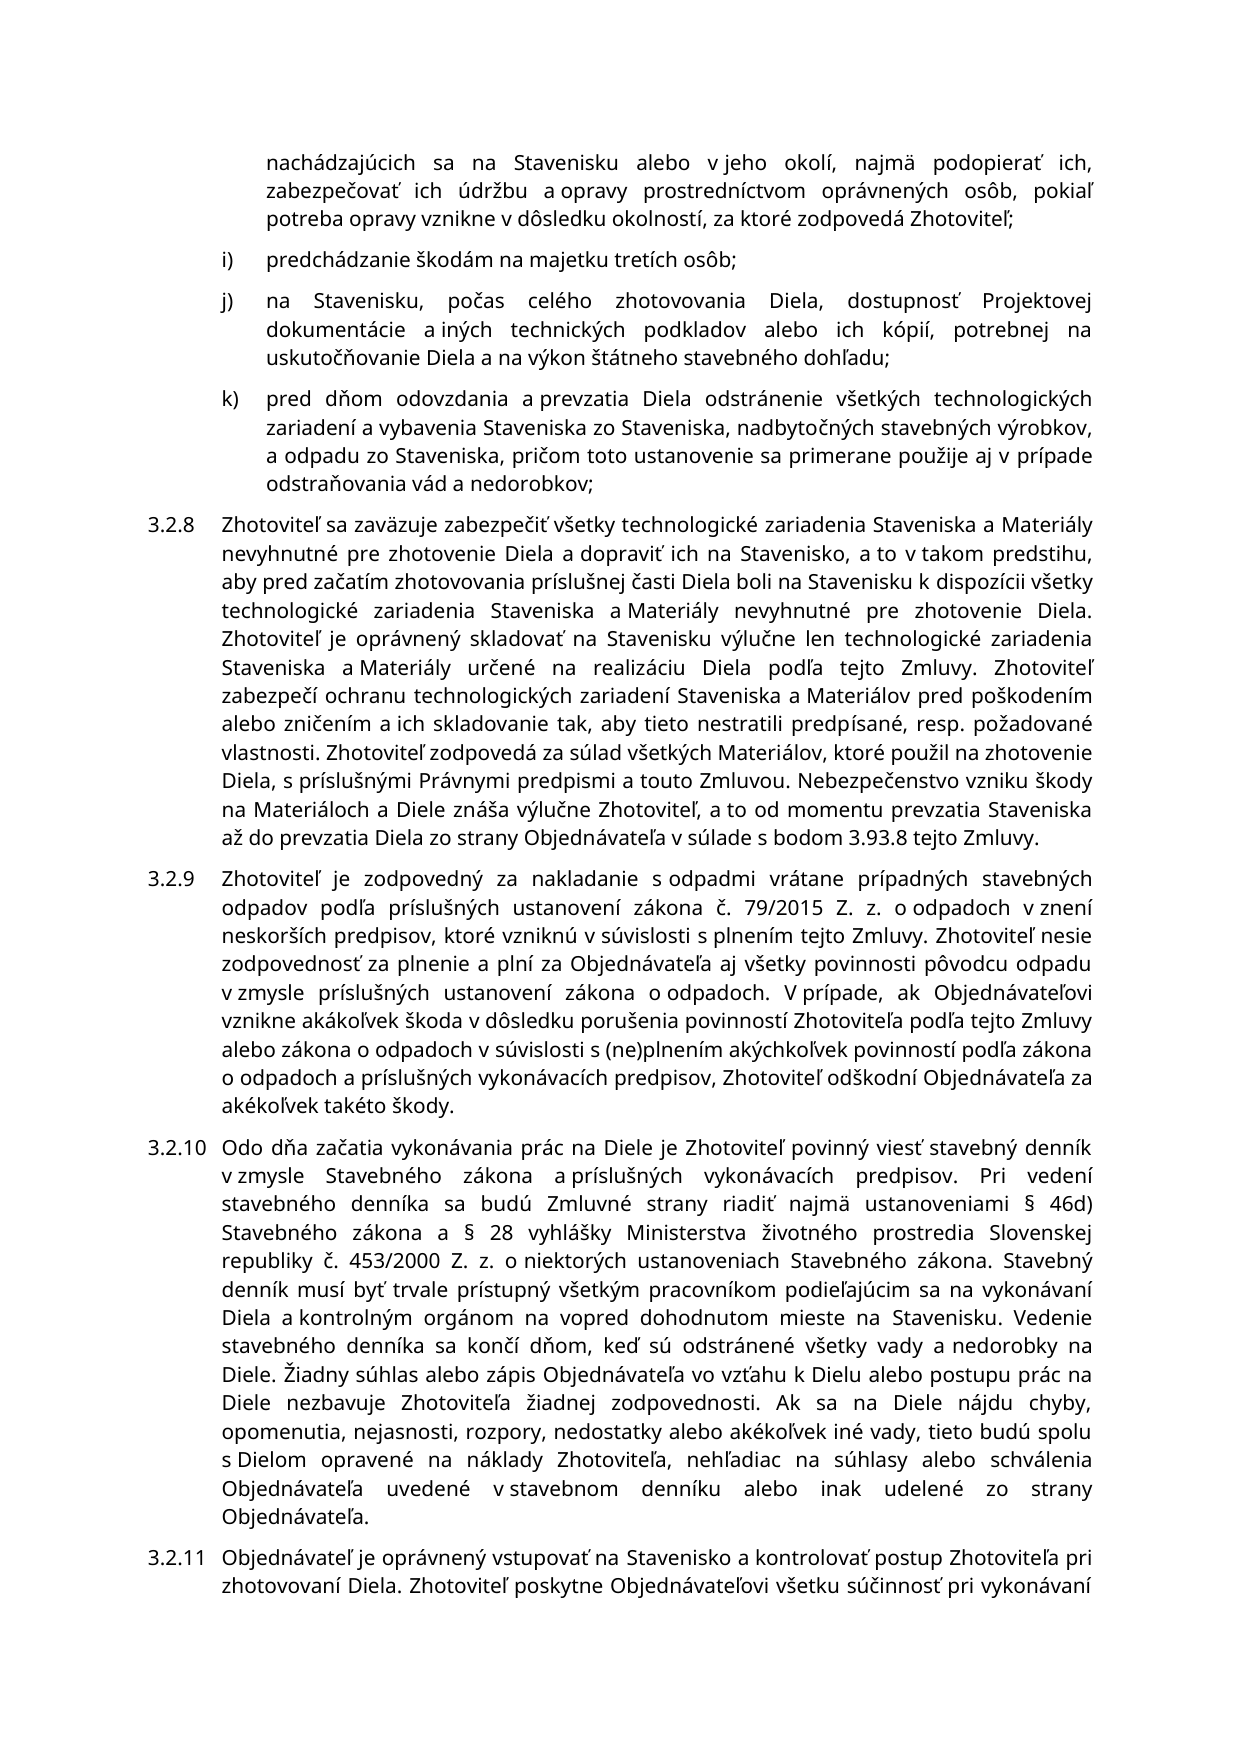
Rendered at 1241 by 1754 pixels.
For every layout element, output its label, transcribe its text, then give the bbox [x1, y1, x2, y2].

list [221, 148, 1093, 233]
list na Stavenisku, počas celého zhotovovania Diela, dostupnosť Projektovej dokumentácie a iných technických podkladov alebo ich kópií, potrebnej na uskutočňovanie Diela a na výkon štátneho stavebného dohľadu; [221, 286, 1093, 372]
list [148, 1543, 1093, 1600]
list Odo dňa začatia vykonávania prác na Diele je Zhotoviteľ povinný viesť stavebný denník v zmysle Stavebného zákona a príslušných vykonávacích predpisov. Pri vedení stavebného denníka sa budú Zmluvné strany riadiť najmä ustanoveniami § 46d) Stavebného zákona a § 28 vyhlášky Ministerstva životného prostredia Slovenskej republiky č. 453/2000 Z. z. o niektorých ustanoveniach Stavebného zákona. Stavebný denník musí byť trvale prístupný všetkým pracovníkom podieľajúcim sa na vykonávaní Diela a kontrolným orgánom na vopred dohodnutom mieste na Stavenisku. Vedenie stavebného denníka sa končí dňom, keď sú odstránené všetky vady a nedorobky na Diele. Žiadny súhlas alebo zápis Objednávateľa vo vzťahu k Dielu alebo postupu prác na Diele nezbavuje Zhotoviteľa žiadnej zodpovednosti. Ak sa na Diele nájdu chyby, opomenutia, nejasnosti, rozpory, nedostatky alebo akékoľvek iné vady, tieto budú spolu s Dielom opravené na náklady Zhotoviteľa, nehľadiac na súhlasy alebo schválenia Objednávateľa uvedené v stavebnom denníku alebo inak udelené zo strany Objednávateľa. [148, 1133, 1093, 1531]
list Zhotoviteľ sa zaväzuje zabezpečiť všetky technologické zariadenia Staveniska a Materiály nevyhnutné pre zhotovenie Diela a dopraviť ich na Stavenisko, a to v takom predstihu, aby pred začatím zhotovovania príslušnej časti Diela boli na Stavenisku k dispozícii všetky technologické zariadenia Staveniska a Materiály nevyhnutné pre zhotovenie Diela. Zhotoviteľ je oprávnený skladovať na Stavenisku výlučne len technologické zariadenia Staveniska a Materiály určené na realizáciu Diela podľa tejto Zmluvy. Zhotoviteľ zabezpečí ochranu technologických zariadení Staveniska a Materiálov pred poškodením alebo zničením a ich skladovanie tak, aby tieto nestratili predpísané, resp. požadované vlastnosti. Zhotoviteľ zodpovedá za súlad všetkých Materiálov, ktoré použil na zhotovenie Diela, s príslušnými Právnymi predpismi a touto Zmluvou. Nebezpečenstvo vzniku škody na Materiáloch a Diele znáša výlučne Zhotoviteľ, a to od momentu prevzatia Staveniska až do prevzatia Diela zo strany Objednávateľa v súlade s bodom 3.9 tejto Zmluvy. [148, 510, 1093, 852]
list pred dňom odovzdania a prevzatia Diela odstránenie všetkých technologických zariadení a vybavenia Staveniska zo Staveniska, nadbytočných stavebných výrobkov, a odpadu zo Staveniska, pričom toto ustanovenie sa primerane použije aj v prípade odstraňovania vád a nedorobkov; [221, 384, 1093, 498]
list predchádzanie škodám na majetku tretích osôb; [221, 245, 1093, 274]
list Zhotoviteľ je zodpovedný za nakladanie s odpadmi vrátane prípadných stavebných odpadov podľa príslušných ustanovení zákona č. 79/2015 Z. z. o odpadoch v znení neskorších predpisov, ktoré vzniknú v súvislosti s plnením tejto Zmluvy. Zhotoviteľ nesie zodpovednosť za plnenie a plní za Objednávateľa aj všetky povinnosti pôvodcu odpadu v zmysle príslušných ustanovení zákona o odpadoch. V prípade, ak Objednávateľovi vznikne akákoľvek škoda v dôsledku porušenia povinností Zhotoviteľa podľa tejto Zmluvy alebo zákona o odpadoch v súvislosti s (ne)plnením akýchkoľvek povinností podľa zákona o odpadoch a príslušných vykonávacích predpisov, Zhotoviteľ odškodní Objednávateľa za akékoľvek takéto škody. [148, 864, 1093, 1120]
